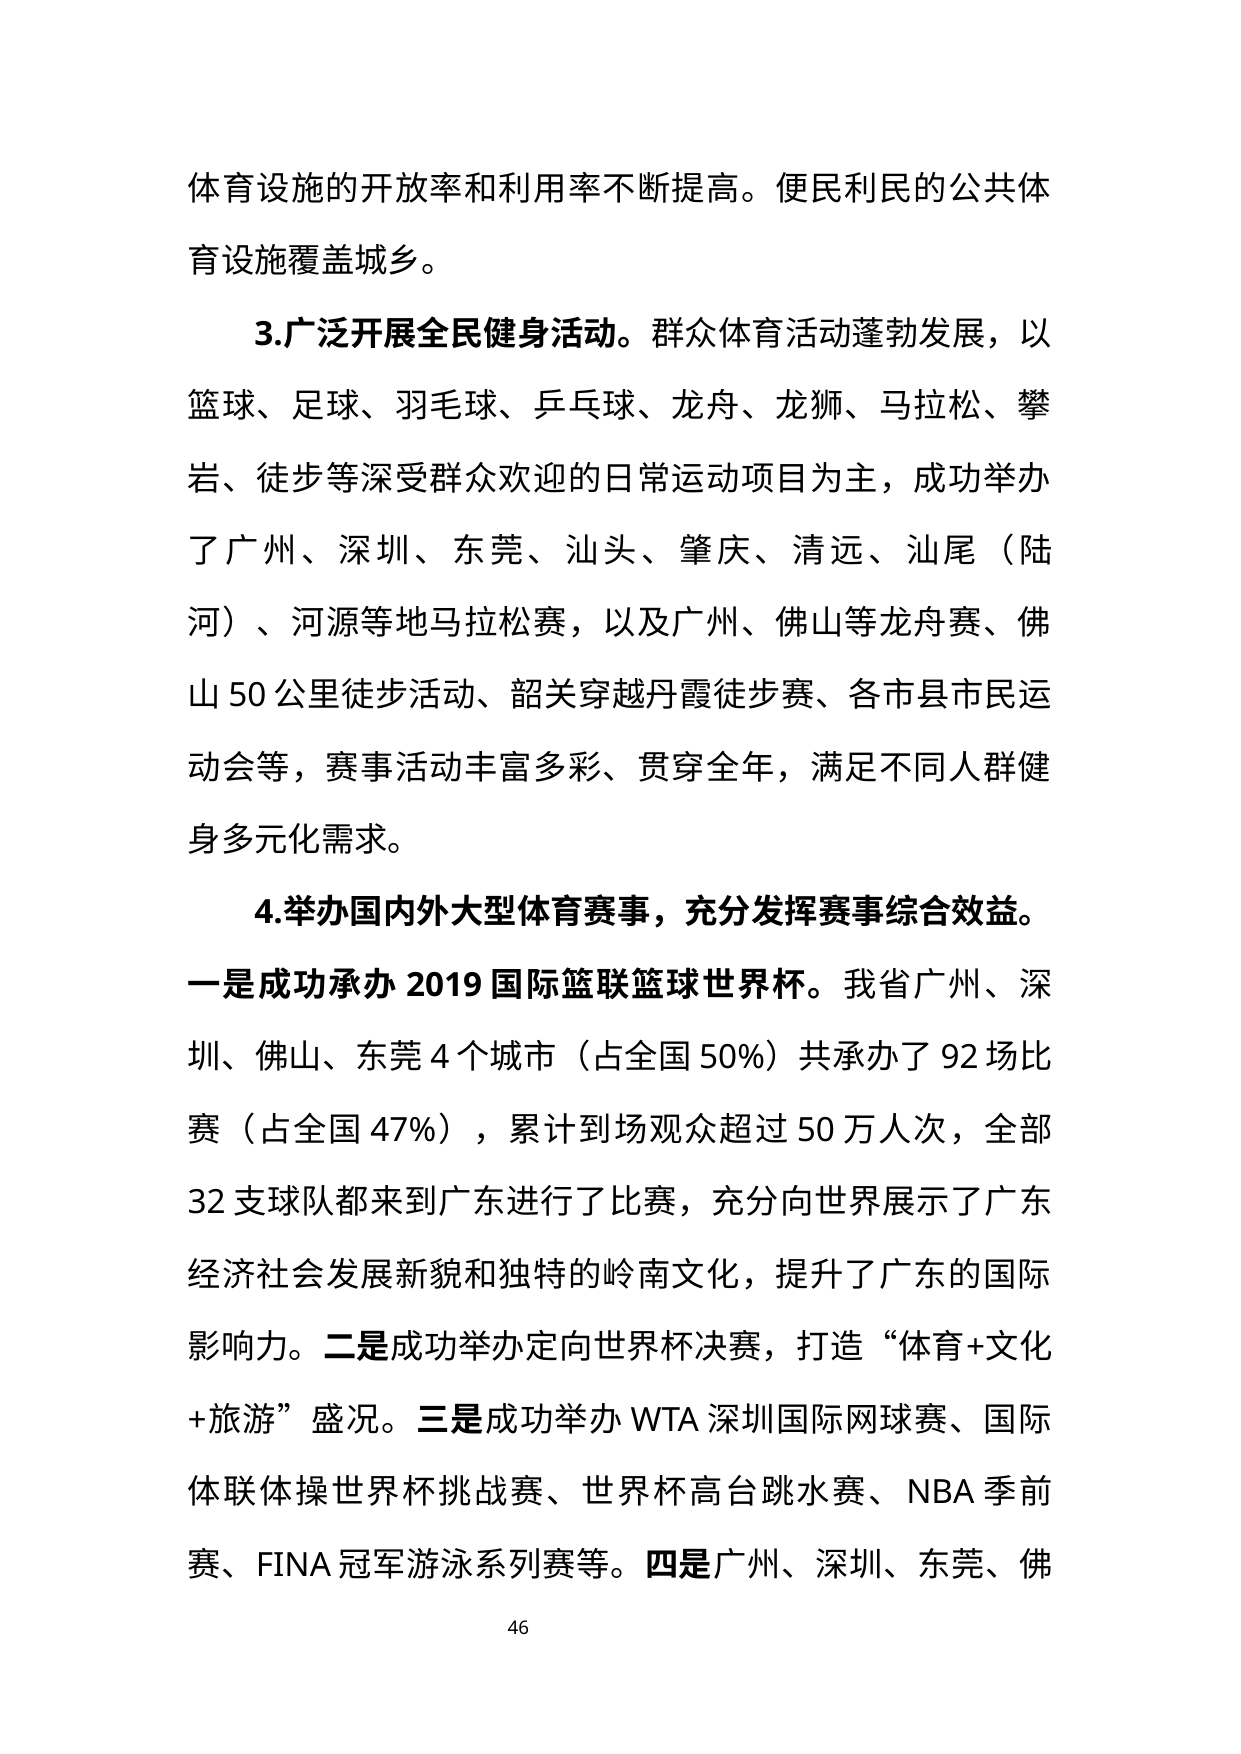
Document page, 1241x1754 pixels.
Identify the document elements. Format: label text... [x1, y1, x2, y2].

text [187, 885, 1053, 1586]
text 3.广泛开展全民健身活动。群众体育活动蓬勃发展，以篮球、足球、羽毛球、乒乓球、龙舟、龙狮、马拉松、攀岩、徒步等深受群众欢迎的日常运动项目为主，成功举办了广州、深圳、东莞、汕头、肇庆、清远、汕尾（陆河）、河源等地马拉松赛，以及广州、佛山等龙舟赛、佛山50公里徒步活动、韶关穿越丹霞徒步赛、各市县市民运动会等，赛事活动丰富多彩、贯穿全年，满足不同人群健身多元化需求。 [187, 307, 1053, 861]
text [187, 162, 1053, 282]
